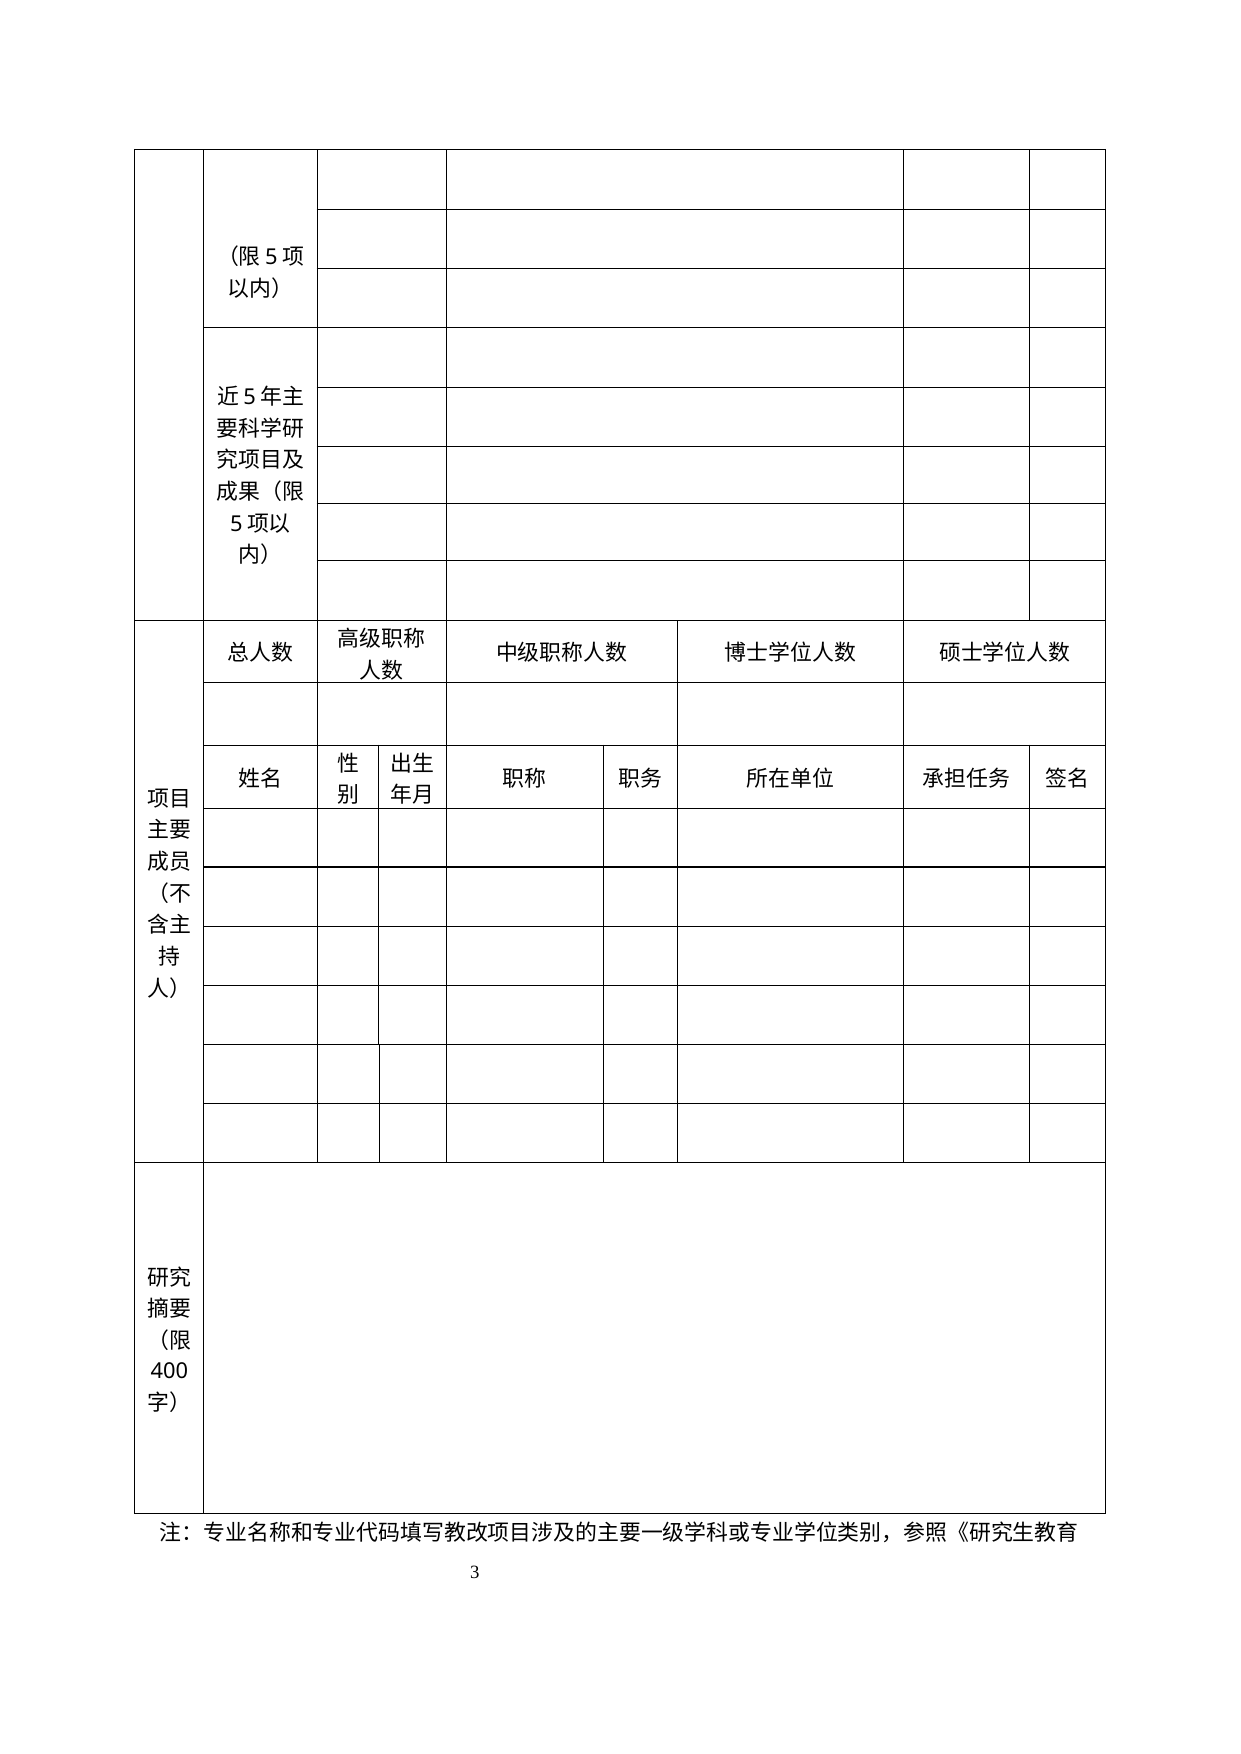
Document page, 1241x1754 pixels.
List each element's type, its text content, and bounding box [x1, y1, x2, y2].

table_cell [904, 504, 1029, 560]
table_cell [604, 868, 677, 926]
table_cell [1030, 504, 1105, 560]
table_cell 硕士学位人数 [904, 621, 1105, 682]
table_cell 承担任务 [904, 746, 1029, 807]
table_cell [204, 1045, 317, 1103]
table_cell [904, 447, 1029, 503]
table_cell [904, 1045, 1029, 1103]
table_cell [447, 561, 903, 620]
table_cell [318, 809, 378, 866]
table_cell [447, 1104, 603, 1162]
table_cell [678, 683, 903, 744]
table_cell [447, 927, 603, 985]
table_cell [318, 986, 378, 1044]
table_cell [204, 683, 317, 744]
table_cell [604, 927, 677, 985]
table_cell [904, 986, 1029, 1044]
table_cell 高级职称人数 [318, 621, 446, 682]
table_cell [447, 150, 903, 209]
table_cell [678, 1045, 903, 1103]
table_cell [447, 1045, 603, 1103]
table_cell [447, 328, 903, 387]
table_cell [204, 868, 317, 926]
table_cell [1030, 1045, 1105, 1103]
table_cell [447, 447, 903, 503]
table_cell [379, 927, 446, 985]
table_cell [904, 328, 1029, 387]
table_cell [318, 683, 446, 744]
table_cell 所在单位 [678, 746, 903, 807]
table_cell [379, 809, 446, 866]
table_cell 姓名 [204, 746, 317, 807]
table_cell [1030, 809, 1105, 866]
table_cell [447, 504, 903, 560]
table_cell [318, 328, 446, 387]
table_cell [1030, 986, 1105, 1044]
table_cell [379, 986, 446, 1044]
table_cell [380, 1045, 446, 1103]
table_cell [204, 986, 317, 1044]
table_cell [318, 150, 446, 209]
table_cell [318, 504, 446, 560]
table_cell [447, 210, 903, 268]
table_cell [678, 809, 903, 866]
table_cell 出生年月 [379, 746, 446, 807]
table_cell [904, 150, 1029, 209]
table_cell [604, 809, 677, 866]
table_cell [1030, 868, 1105, 926]
table_cell [1030, 210, 1105, 268]
table_cell [204, 1104, 317, 1162]
table_cell 研究摘要（限400字） [135, 1163, 203, 1513]
table_cell [447, 269, 903, 327]
table_cell [1030, 447, 1105, 503]
table_cell [318, 210, 446, 268]
table_cell [318, 388, 446, 446]
table_cell 签名 [1030, 746, 1105, 807]
table_cell [904, 868, 1029, 926]
table_cell [604, 1104, 677, 1162]
table_cell 职称 [447, 746, 603, 807]
table_cell 中级职称人数 [447, 621, 677, 682]
table_cell 项目主要成员（不含主持人） [135, 621, 203, 1162]
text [159, 1514, 1081, 1547]
table_cell [904, 809, 1029, 866]
table_cell [1030, 150, 1105, 209]
table_cell [318, 1045, 379, 1103]
table_cell [447, 809, 603, 866]
table_cell [904, 927, 1029, 985]
table_cell [318, 447, 446, 503]
table_cell [1030, 561, 1105, 620]
table_cell [318, 927, 378, 985]
table_cell [447, 868, 603, 926]
table_cell [678, 927, 903, 985]
table_cell 职务 [604, 746, 677, 807]
table_cell [1030, 927, 1105, 985]
table_cell [379, 868, 446, 926]
table_cell [318, 1104, 379, 1162]
table_cell 性别 [318, 746, 378, 807]
table_cell 总人数 [204, 621, 317, 682]
table_cell [1030, 1104, 1105, 1162]
table_cell [678, 1104, 903, 1162]
table_cell [604, 1045, 677, 1103]
table_cell [318, 868, 378, 926]
table_cell [1030, 388, 1105, 446]
table_cell [904, 683, 1105, 744]
table_cell [904, 269, 1029, 327]
table_cell [204, 809, 317, 866]
table_cell [204, 1163, 1105, 1513]
table_cell [904, 388, 1029, 446]
table_cell [904, 561, 1029, 620]
table_cell [1030, 328, 1105, 387]
table_cell [1030, 269, 1105, 327]
table_cell [318, 269, 446, 327]
table_cell [904, 1104, 1029, 1162]
table_cell [604, 986, 677, 1044]
table_cell [447, 986, 603, 1044]
table_cell 博士学位人数 [678, 621, 903, 682]
table_cell [204, 927, 317, 985]
table_cell [904, 210, 1029, 268]
table_cell [678, 868, 903, 926]
table_cell 近5年主要科学研究项目及成果（限5项以内） [204, 328, 317, 620]
table_cell [447, 683, 677, 744]
table_cell [447, 388, 903, 446]
table_cell [678, 986, 903, 1044]
table_cell [380, 1104, 446, 1162]
table_cell [318, 561, 446, 620]
